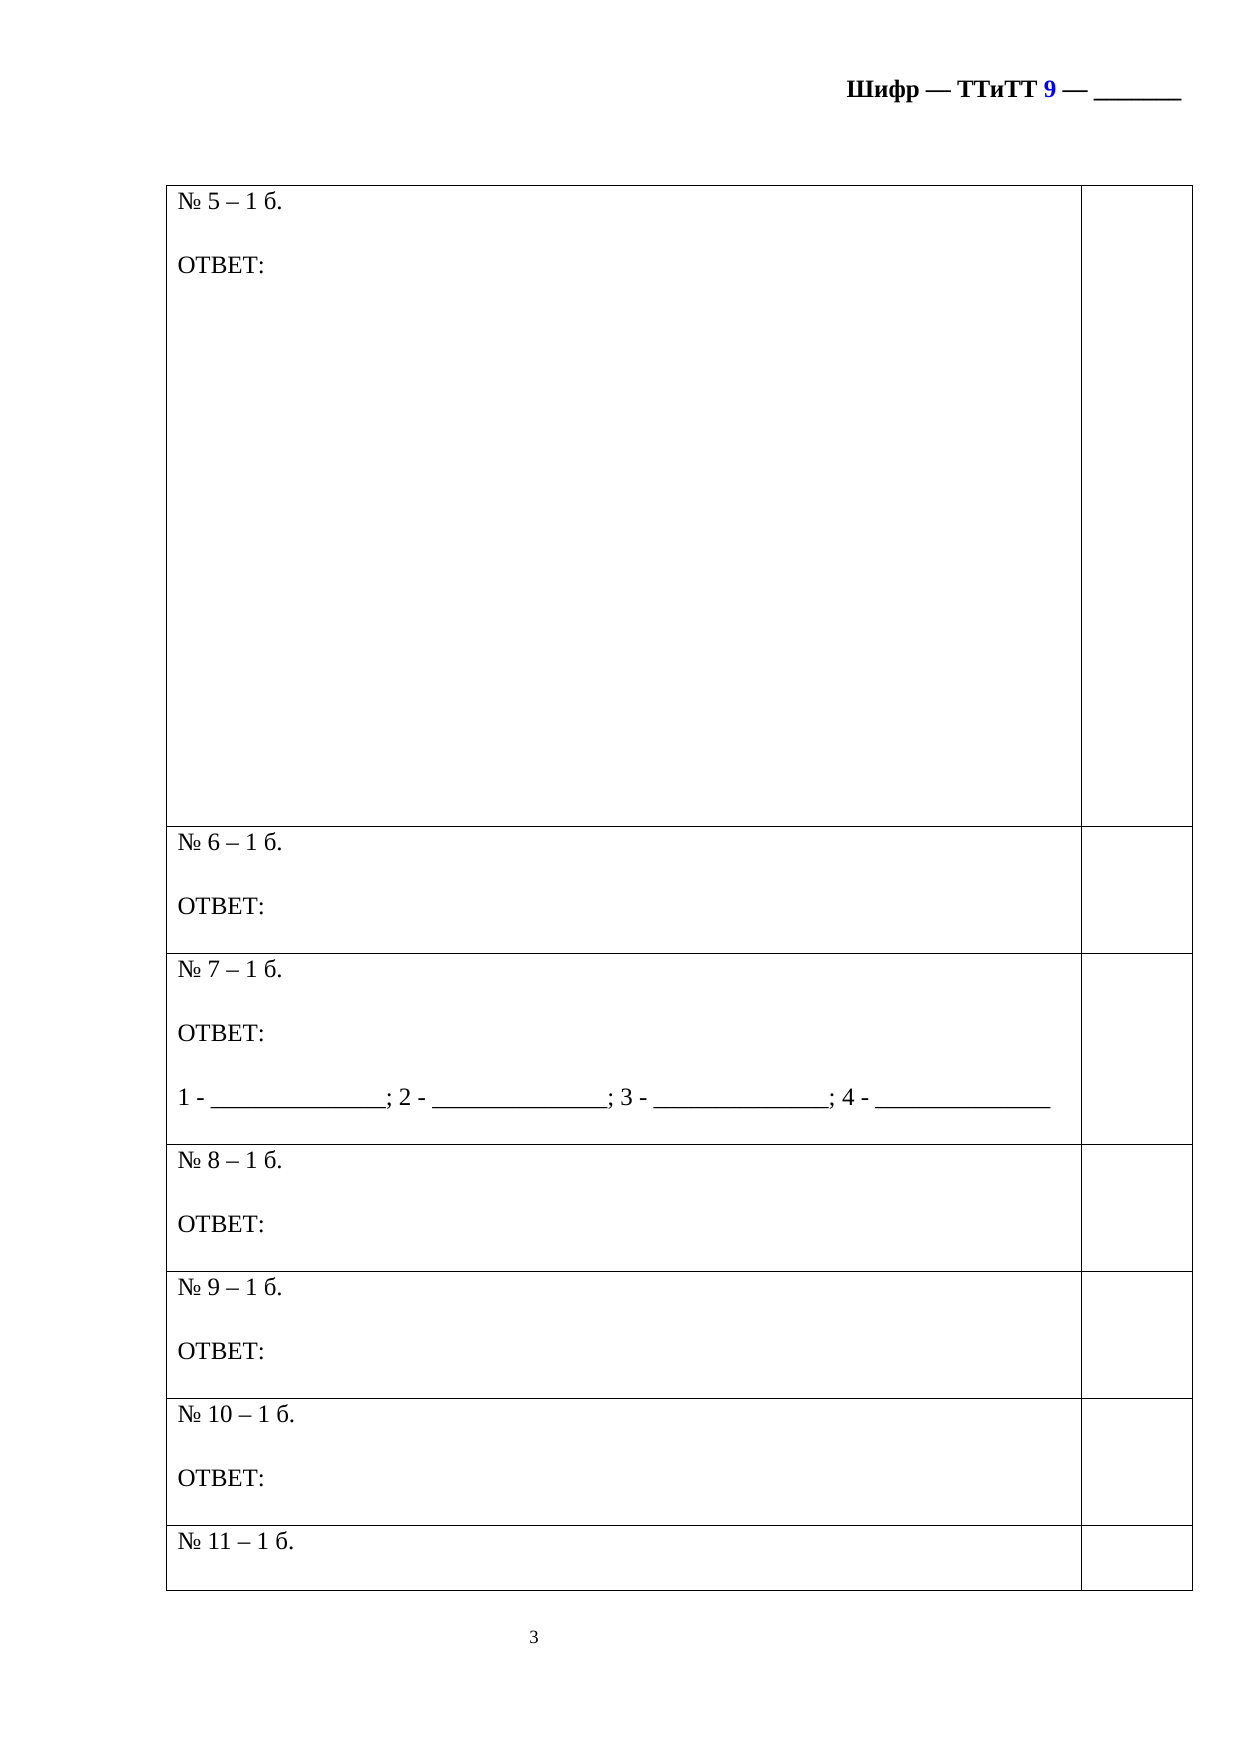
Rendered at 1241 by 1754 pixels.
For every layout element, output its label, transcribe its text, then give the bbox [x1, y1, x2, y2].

table_cell [1082, 1526, 1192, 1590]
table_cell [1082, 827, 1192, 953]
table_header № 5 – 1 б. ОТВЕТ: [167, 186, 1081, 826]
table_cell [1082, 954, 1192, 1144]
table_cell № 10 – 1 б. ОТВЕТ: [167, 1399, 1081, 1525]
table_header [1082, 186, 1192, 826]
table_cell [1082, 1399, 1192, 1525]
table_cell № 9 – 1 б. ОТВЕТ: [167, 1272, 1081, 1398]
table_cell № 7 – 1 б. ОТВЕТ: 1 - ______________; 2 - ______________; 3 - ______________; 4 - ______________ [167, 954, 1081, 1144]
table_cell [1082, 1272, 1192, 1398]
table_cell № 6 – 1 б. ОТВЕТ: [167, 827, 1081, 953]
table_cell № 11 – 1 б. ОТВЕТ: [167, 1526, 1081, 1590]
table_cell № 8 – 1 б. ОТВЕТ: [167, 1145, 1081, 1271]
table_cell [1082, 1145, 1192, 1271]
